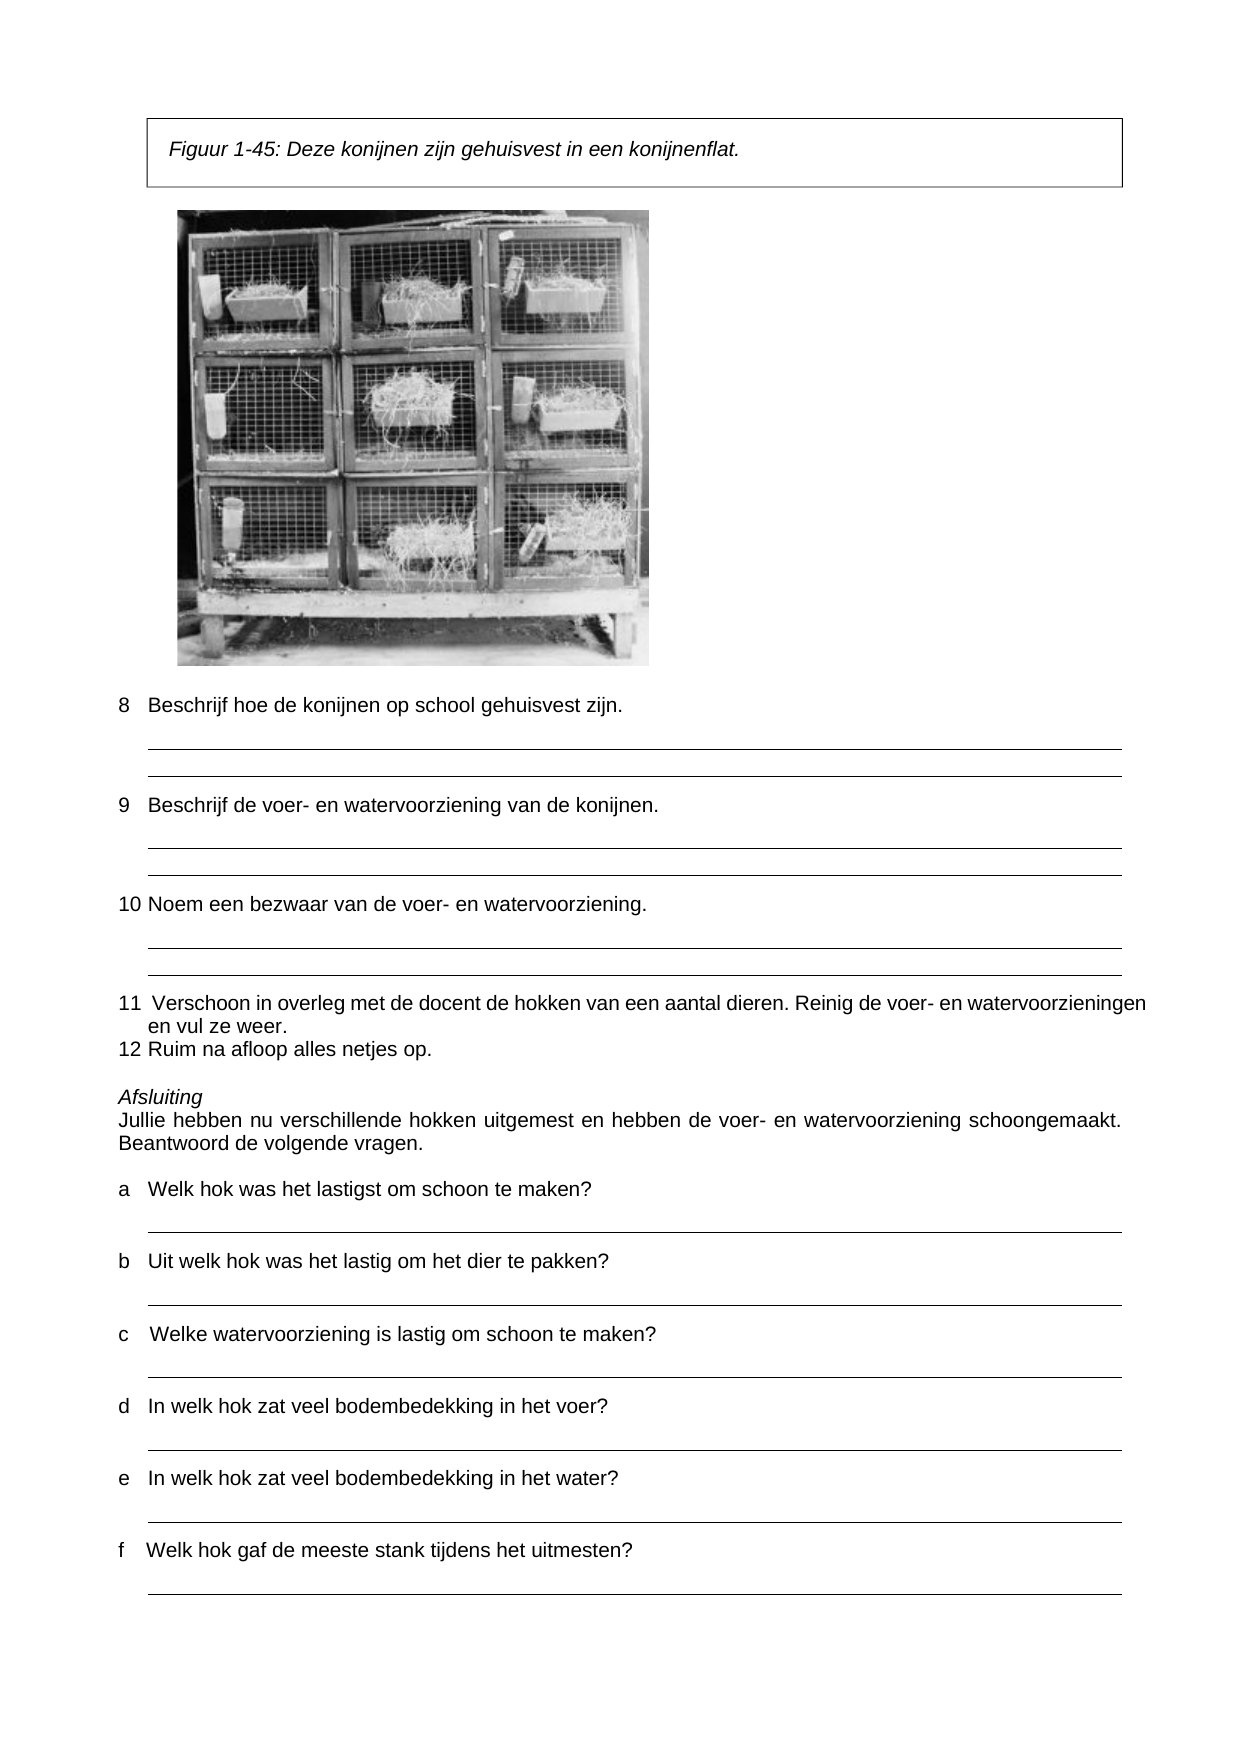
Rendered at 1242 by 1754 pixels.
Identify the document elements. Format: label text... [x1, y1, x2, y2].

text b Uit welk hok was het lastig om het dier te pakken? [118, 1252, 1137, 1273]
picture [177, 210, 649, 666]
text Jullie hebben nu verschillende hokken uitgemest en hebben de voer- en watervoorziening schoongemaakt. Beantwoord de volgende vragen. [118, 1109, 1149, 1155]
text 10 Noem een bezwaar van de voer- en watervoorziening. [118, 895, 1137, 916]
text 9 Beschrijf de voer- en watervoorziening van de konijnen. [118, 795, 1137, 816]
text 11 Verschoon in overleg met de docent de hokken van een aantal dieren. Reinig de voer- en watervoorzieningen [118, 994, 1149, 1015]
text 8 Beschrijf hoe de konijnen op school gehuisvest zijn. [118, 696, 1137, 717]
text f Welk hok gaf de meeste stank tijdens het uitmesten? [118, 1541, 1137, 1562]
text en vul ze weer. [148, 1015, 1137, 1038]
text Afsluiting [118, 1085, 1137, 1109]
text e In welk hok zat veel bodembedekking in het water? [118, 1469, 1137, 1490]
text c Welke watervoorziening is lastig om schoon te maken? [118, 1324, 1137, 1345]
text 12 Ruim na afloop alles netjes op. [118, 1038, 1137, 1061]
text d In welk hok zat veel bodembedekking in het voer? [118, 1397, 1137, 1417]
text Figuur 1-45: Deze konijnen zijn gehuisvest in een konijnenflat. [168, 137, 1137, 161]
text a Welk hok was het lastigst om schoon te maken? [118, 1176, 1137, 1201]
